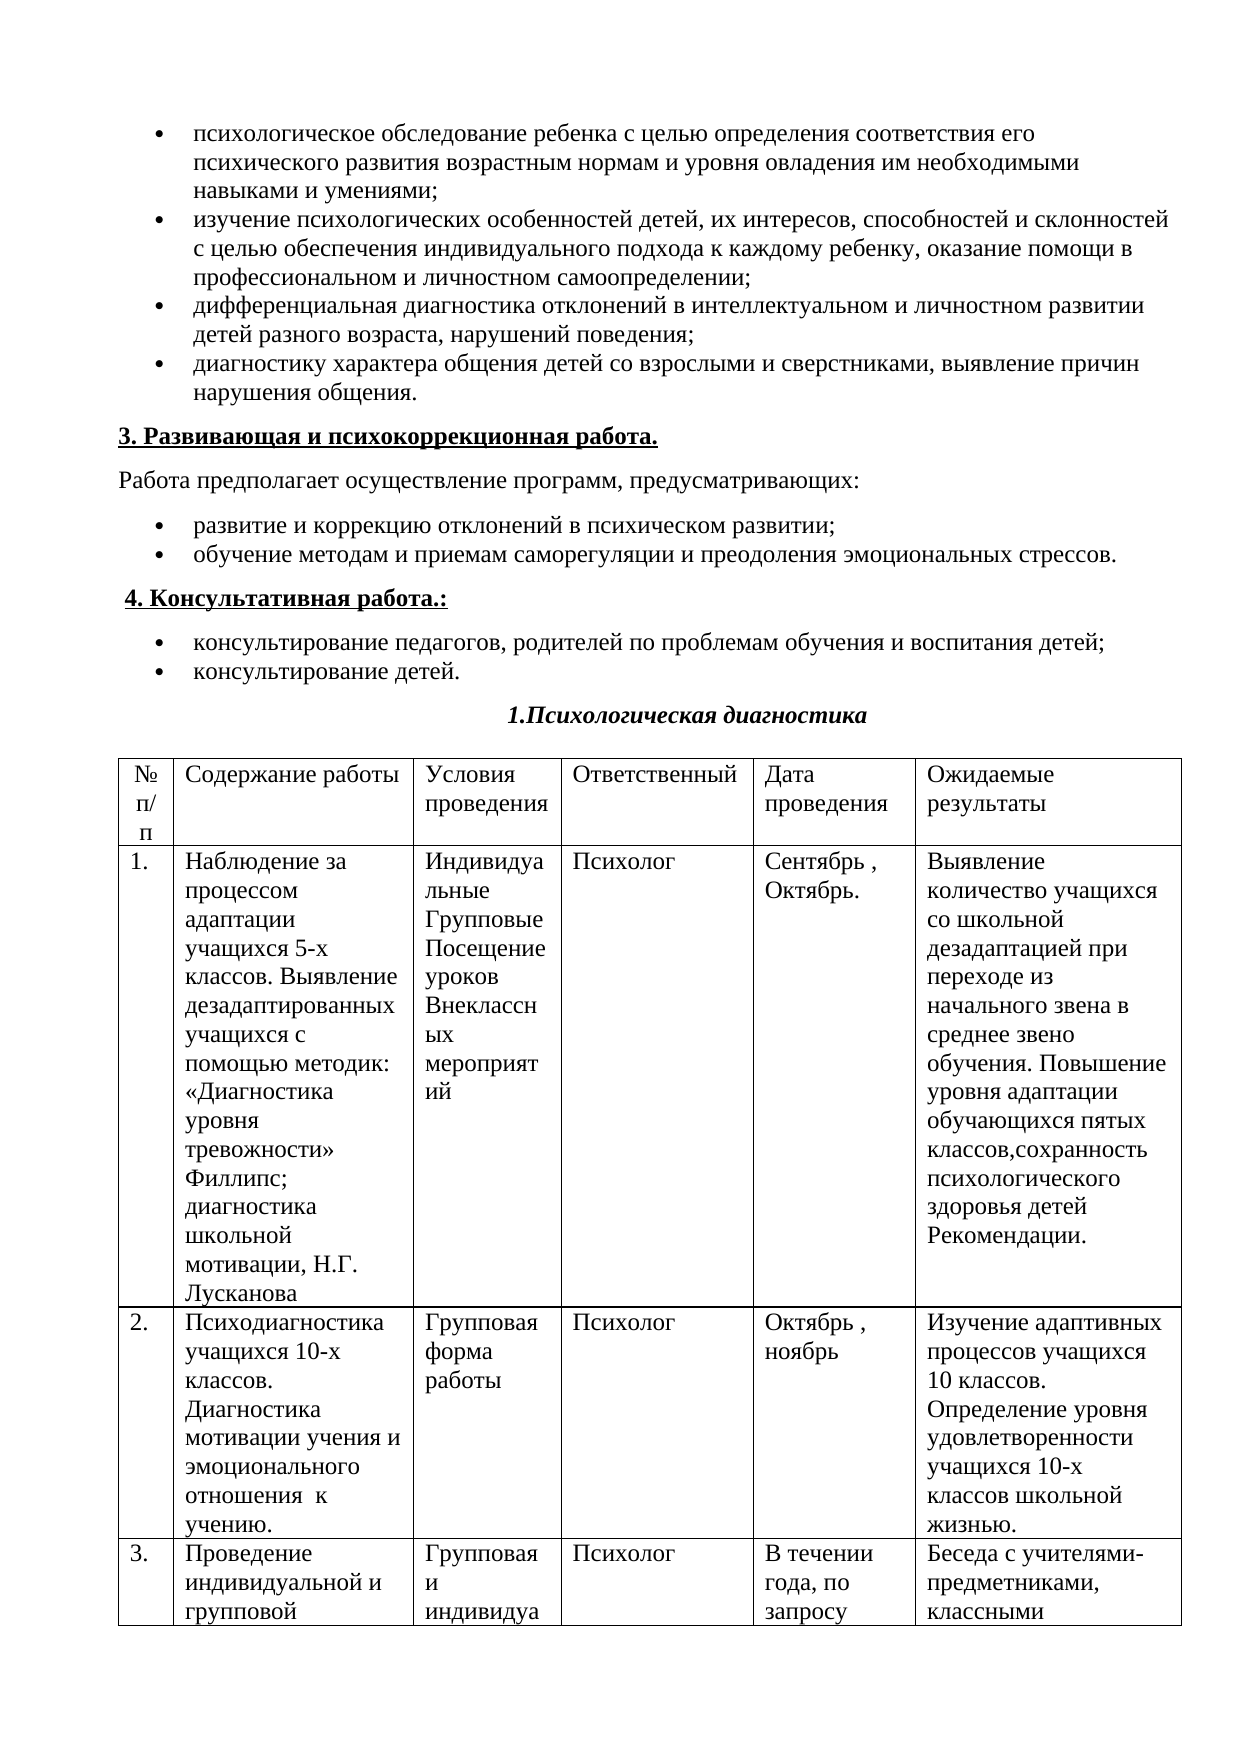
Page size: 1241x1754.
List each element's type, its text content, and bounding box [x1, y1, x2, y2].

table_cell [119, 1539, 173, 1625]
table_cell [916, 1539, 1181, 1625]
table_cell Психолог [562, 846, 753, 1306]
table_header Содержание работы [174, 759, 413, 845]
list консультирование педагогов, родителей по проблемам обучения и воспитания детей; [156, 627, 1181, 656]
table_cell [414, 1539, 561, 1625]
table_cell Психолог [562, 1308, 753, 1537]
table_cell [754, 1539, 915, 1625]
table_header Дата проведения [754, 759, 915, 845]
list изучение психологических особенностей детей, их интересов, способностей и склонностей с целью обеспечения индивидуального подхода к каждому ребенку, оказание помощи в профессиональном и личностном самоопределении; [156, 204, 1181, 291]
table_cell Сентябрь , Октябрь. [754, 846, 915, 1306]
list развитие и коррекцию отклонений в психическом развитии; [156, 510, 1181, 539]
table_cell Выявление количество учащихся со школьной дезадаптацией при переходе из начального звена в среднее звено обучения. Повышение уровня адаптации обучающихся пятых классов,сохранность психологического здоровья детей Рекомендации. [916, 846, 1181, 1306]
table_header № п/п [119, 759, 173, 845]
table_cell 3 [119, 1308, 173, 1537]
text 3. Развивающая и психокоррекционная работа. [118, 421, 1181, 450]
list обучение методам и приемам саморегуляции и преодоления эмоциональных стрессов. [156, 539, 1181, 567]
list психологическое обследование ребенка с целью определения соответствия его психического развития возрастным нормам и уровня овладения им необходимыми навыками и умениями; [156, 118, 1181, 204]
table_cell Психолог [562, 1539, 753, 1625]
table_cell Индивидуальные Групповые Посещение уроков Внеклассных мероприятий [414, 846, 561, 1306]
table_cell Наблюдение за процессом адаптации учащихся 5-х классов. Выявление дезадаптированных учащихся с помощью методик: «Диагностика уровня тревожности» Филлипс; диагностика школьной мотивации, Н.Г. Лусканова [174, 846, 413, 1306]
table_cell [119, 846, 173, 1306]
table_cell Изучение адаптивных процессов учащихся 10 классов. Определение уровня удовлетворенности учащихся 10-х классов школьной жизнью. [916, 1308, 1181, 1537]
table_header Ответственный [562, 759, 753, 845]
text 1.Психологическая диагностика [193, 701, 1181, 729]
table_cell Психодиагностика учащихся 10-х классов. Диагностика мотивации учения и эмоционального отношения к учению. [174, 1308, 413, 1537]
list дифференциальная диагностика отклонений в интеллектуальном и личностном развитии детей разного возраста, нарушений поведения; [156, 291, 1181, 348]
table_cell Групповая форма работы [414, 1308, 561, 1537]
text 4. Консультативная работа.: [118, 583, 1181, 612]
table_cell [174, 1539, 413, 1625]
table_header Ожидаемые результаты [916, 759, 1181, 845]
text Работа предполагает осуществление программ, предусматривающих: [118, 466, 1181, 494]
table_cell Октябрь , ноябрь [754, 1308, 915, 1537]
table_header Условия проведения [414, 759, 561, 845]
list консультирование детей. [156, 656, 1181, 685]
list диагностику характера общения детей со взрослыми и сверстниками, выявление причин нарушения общения. [156, 348, 1181, 406]
